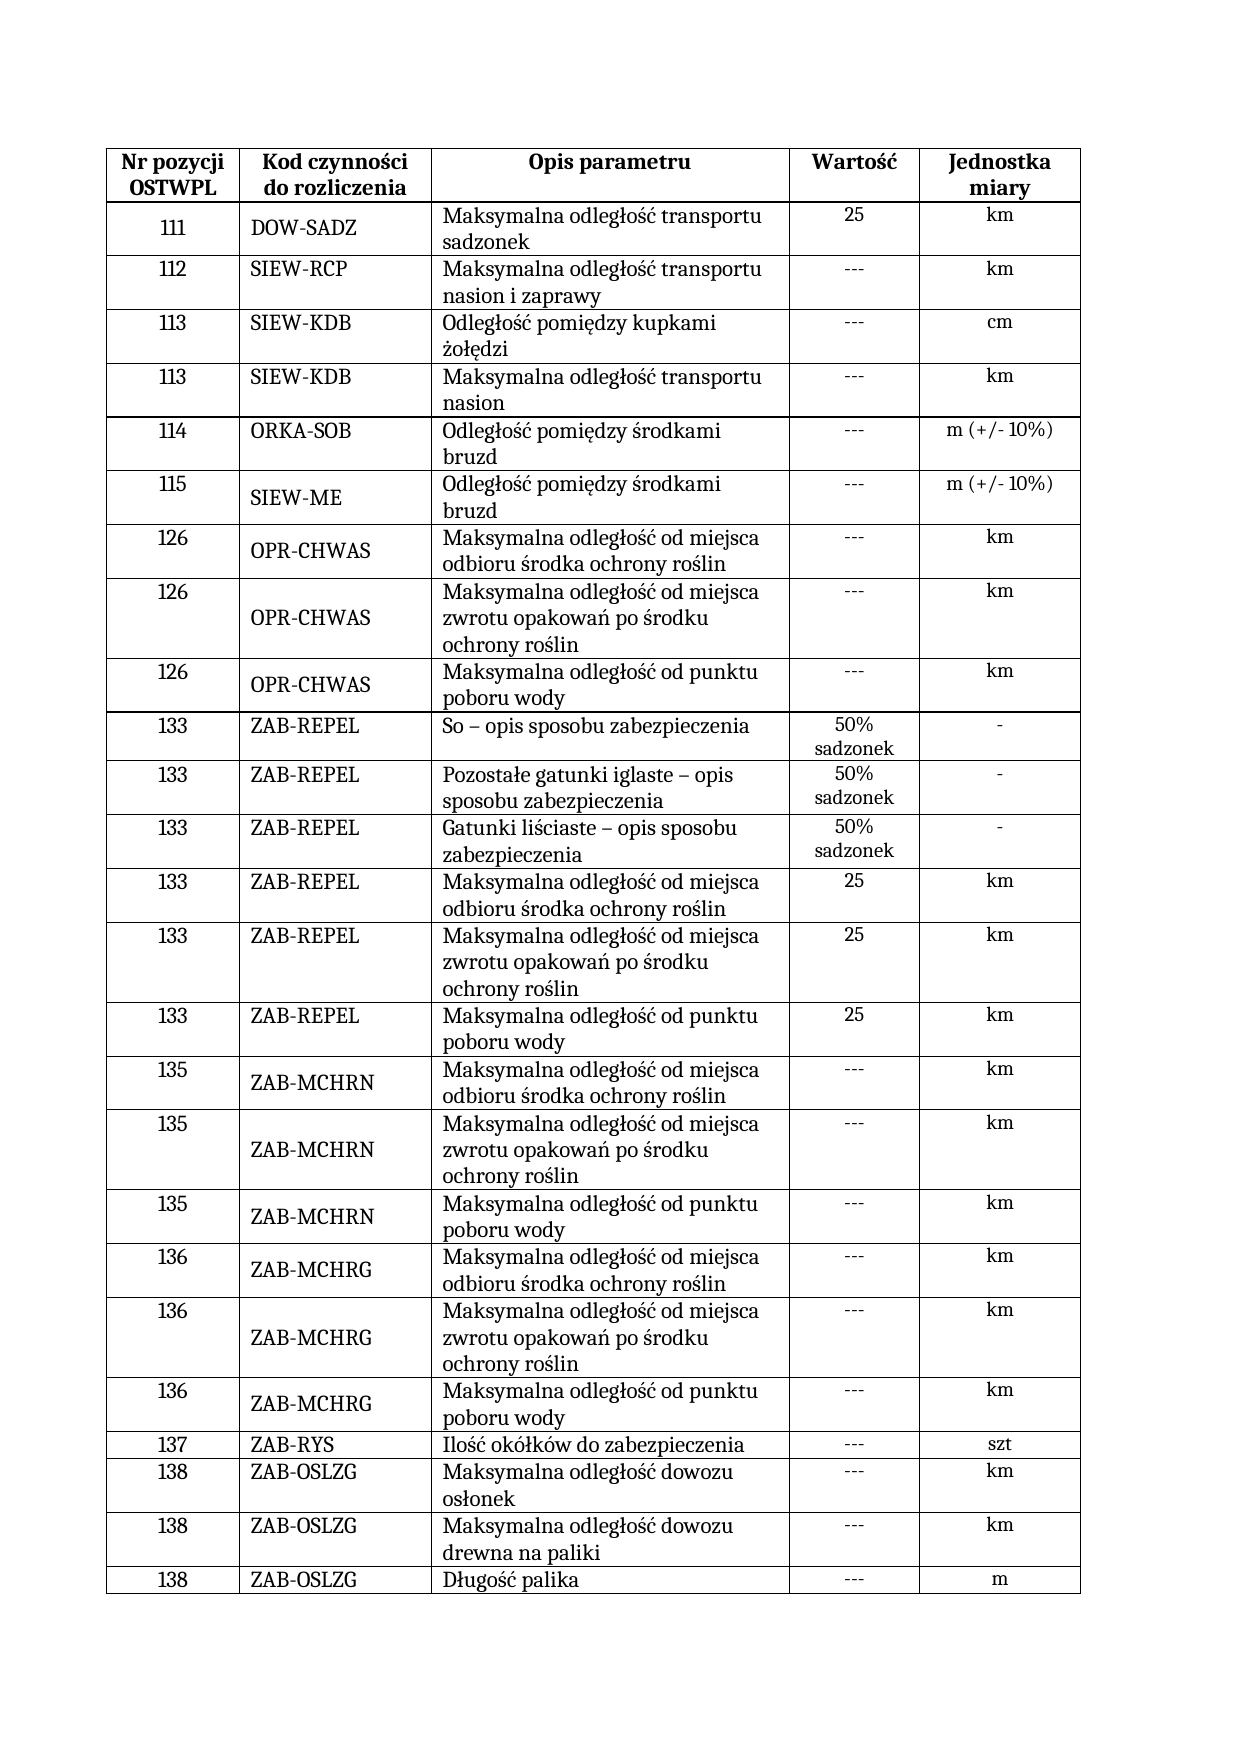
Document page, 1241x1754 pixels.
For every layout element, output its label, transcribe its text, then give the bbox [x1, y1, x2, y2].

table_cell OPR-CHWAS [240, 659, 431, 711]
table_cell SIEW-RCP [240, 256, 431, 309]
table_cell 133 [107, 713, 239, 760]
table_cell km [920, 1110, 1080, 1189]
table_cell Maksymalna odległość dowozu drewna na paliki [432, 1513, 789, 1566]
table_cell DOW-SADZ [240, 203, 431, 255]
table_cell 113 [107, 310, 239, 363]
table_header Opis parametru [432, 149, 789, 201]
table_cell Maksymalna odległość od miejsca zwrotu opakowań po środku ochrony roślin [432, 1110, 789, 1189]
table_cell 137 [107, 1432, 239, 1458]
table_cell 138 [107, 1567, 239, 1593]
table_cell --- [790, 1513, 919, 1566]
table_cell --- [790, 1057, 919, 1109]
table_cell 115 [107, 471, 239, 524]
table_cell 136 [107, 1298, 239, 1377]
table_cell 114 [107, 418, 239, 470]
table_cell cm [920, 310, 1080, 363]
table_cell km [920, 1244, 1080, 1297]
table_cell ZAB-OSLZG [240, 1567, 431, 1593]
table_cell --- [790, 579, 919, 658]
table_cell --- [790, 659, 919, 711]
table_cell km [920, 1298, 1080, 1377]
table_cell ZAB-REPEL [240, 869, 431, 922]
table_cell ZAB-MCHRN [240, 1057, 431, 1109]
table_cell Maksymalna odległość od punktu poboru wody [432, 1190, 789, 1243]
table_cell ZAB-MCHRG [240, 1298, 431, 1377]
table_cell Maksymalna odległość dowozu osłonek [432, 1459, 789, 1512]
table_cell km [920, 1459, 1080, 1512]
table_cell --- [790, 1190, 919, 1243]
table_cell 50% sadzonek [790, 815, 919, 868]
table_header Nr pozycji OSTWPL [107, 149, 239, 201]
table_cell - [920, 761, 1080, 814]
table_cell 25 [790, 923, 919, 1002]
table_cell --- [790, 525, 919, 578]
table_cell 135 [107, 1110, 239, 1189]
table_cell ORKA-SOB [240, 418, 431, 470]
table_cell 50% sadzonek [790, 761, 919, 814]
table_cell km [920, 579, 1080, 658]
table_cell 133 [107, 1003, 239, 1056]
table_cell km [920, 923, 1080, 1002]
table_cell --- [790, 1432, 919, 1458]
table_cell Odległość pomiędzy środkami bruzd [432, 471, 789, 524]
table_cell ZAB-REPEL [240, 923, 431, 1002]
table_cell Maksymalna odległość od miejsca zwrotu opakowań po środku ochrony roślin [432, 1298, 789, 1377]
table_cell - [920, 815, 1080, 868]
table_cell m (+/- 10%) [920, 471, 1080, 524]
table_cell 136 [107, 1378, 239, 1431]
table_cell km [920, 525, 1080, 578]
table_cell 25 [790, 203, 919, 255]
table_cell Odległość pomiędzy środkami bruzd [432, 418, 789, 470]
table_cell km [920, 1513, 1080, 1566]
table_cell ZAB-REPEL [240, 713, 431, 760]
table_cell Maksymalna odległość od punktu poboru wody [432, 1003, 789, 1056]
table_cell Maksymalna odległość od miejsca zwrotu opakowań po środku ochrony roślin [432, 923, 789, 1002]
table_cell ZAB-MCHRG [240, 1378, 431, 1431]
table_cell ZAB-MCHRN [240, 1190, 431, 1243]
table_header Wartość [790, 149, 919, 201]
table_cell 135 [107, 1057, 239, 1109]
table_cell --- [790, 1567, 919, 1593]
table_cell ZAB-REPEL [240, 1003, 431, 1056]
table_cell 135 [107, 1190, 239, 1243]
table_cell Maksymalna odległość od punktu poboru wody [432, 659, 789, 711]
table_cell Pozostałe gatunki iglaste – opis sposobu zabezpieczenia [432, 761, 789, 814]
table_cell --- [790, 1298, 919, 1377]
table_header Jednostka miary [920, 149, 1080, 201]
table_cell 133 [107, 923, 239, 1002]
table_cell m [920, 1567, 1080, 1593]
table_cell SIEW-KDB [240, 364, 431, 416]
table_cell --- [790, 1459, 919, 1512]
table_cell 25 [790, 1003, 919, 1056]
table_cell km [920, 869, 1080, 922]
table_cell 138 [107, 1513, 239, 1566]
table_cell km [920, 1190, 1080, 1243]
table_cell - [920, 713, 1080, 760]
table_cell OPR-CHWAS [240, 579, 431, 658]
table_cell 126 [107, 659, 239, 711]
table_cell ZAB-MCHRG [240, 1244, 431, 1297]
table_cell Maksymalna odległość transportu nasion [432, 364, 789, 416]
table_cell --- [790, 310, 919, 363]
table_cell ZAB-OSLZG [240, 1513, 431, 1566]
table_cell Gatunki liściaste – opis sposobu zabezpieczenia [432, 815, 789, 868]
table_cell So – opis sposobu zabezpieczenia [432, 713, 789, 760]
table_cell 133 [107, 869, 239, 922]
table_cell --- [790, 364, 919, 416]
table_cell 112 [107, 256, 239, 309]
table_cell ZAB-REPEL [240, 761, 431, 814]
table_cell Ilość okółków do zabezpieczenia [432, 1432, 789, 1458]
table_cell ZAB-RYS [240, 1432, 431, 1458]
table_cell 25 [790, 869, 919, 922]
table_cell --- [790, 256, 919, 309]
table_cell km [920, 1378, 1080, 1431]
table_cell 111 [107, 203, 239, 255]
table_cell --- [790, 1244, 919, 1297]
table_cell km [920, 256, 1080, 309]
table_cell --- [790, 418, 919, 470]
table_cell 50% sadzonek [790, 713, 919, 760]
table_cell --- [790, 471, 919, 524]
table_cell Maksymalna odległość od miejsca odbioru środka ochrony roślin [432, 869, 789, 922]
table_cell Maksymalna odległość od miejsca odbioru środka ochrony roślin [432, 525, 789, 578]
table_cell 126 [107, 525, 239, 578]
table_cell m (+/- 10%) [920, 418, 1080, 470]
table_cell ZAB-REPEL [240, 815, 431, 868]
table_cell km [920, 364, 1080, 416]
table_cell Maksymalna odległość od miejsca odbioru środka ochrony roślin [432, 1057, 789, 1109]
table_cell ZAB-OSLZG [240, 1459, 431, 1512]
table_cell SIEW-ME [240, 471, 431, 524]
table_cell SIEW-KDB [240, 310, 431, 363]
table_cell Maksymalna odległość transportu nasion i zaprawy [432, 256, 789, 309]
table_cell km [920, 659, 1080, 711]
table_cell ZAB-MCHRN [240, 1110, 431, 1189]
table_cell 136 [107, 1244, 239, 1297]
table_cell Maksymalna odległość od miejsca odbioru środka ochrony roślin [432, 1244, 789, 1297]
table_cell Maksymalna odległość transportu sadzonek [432, 203, 789, 255]
table_cell 126 [107, 579, 239, 658]
table_cell Długość palika [432, 1567, 789, 1593]
table_cell --- [790, 1378, 919, 1431]
table_cell km [920, 203, 1080, 255]
table_cell km [920, 1057, 1080, 1109]
table_cell 133 [107, 761, 239, 814]
table_cell --- [790, 1110, 919, 1189]
table_header Kod czynności do rozliczenia [240, 149, 431, 201]
table_cell Maksymalna odległość od miejsca zwrotu opakowań po środku ochrony roślin [432, 579, 789, 658]
table_cell Odległość pomiędzy kupkami żołędzi [432, 310, 789, 363]
table_cell 113 [107, 364, 239, 416]
table_cell OPR-CHWAS [240, 525, 431, 578]
table_cell 133 [107, 815, 239, 868]
table_cell 138 [107, 1459, 239, 1512]
table_cell szt [920, 1432, 1080, 1458]
table_cell Maksymalna odległość od punktu poboru wody [432, 1378, 789, 1431]
table_cell km [920, 1003, 1080, 1056]
